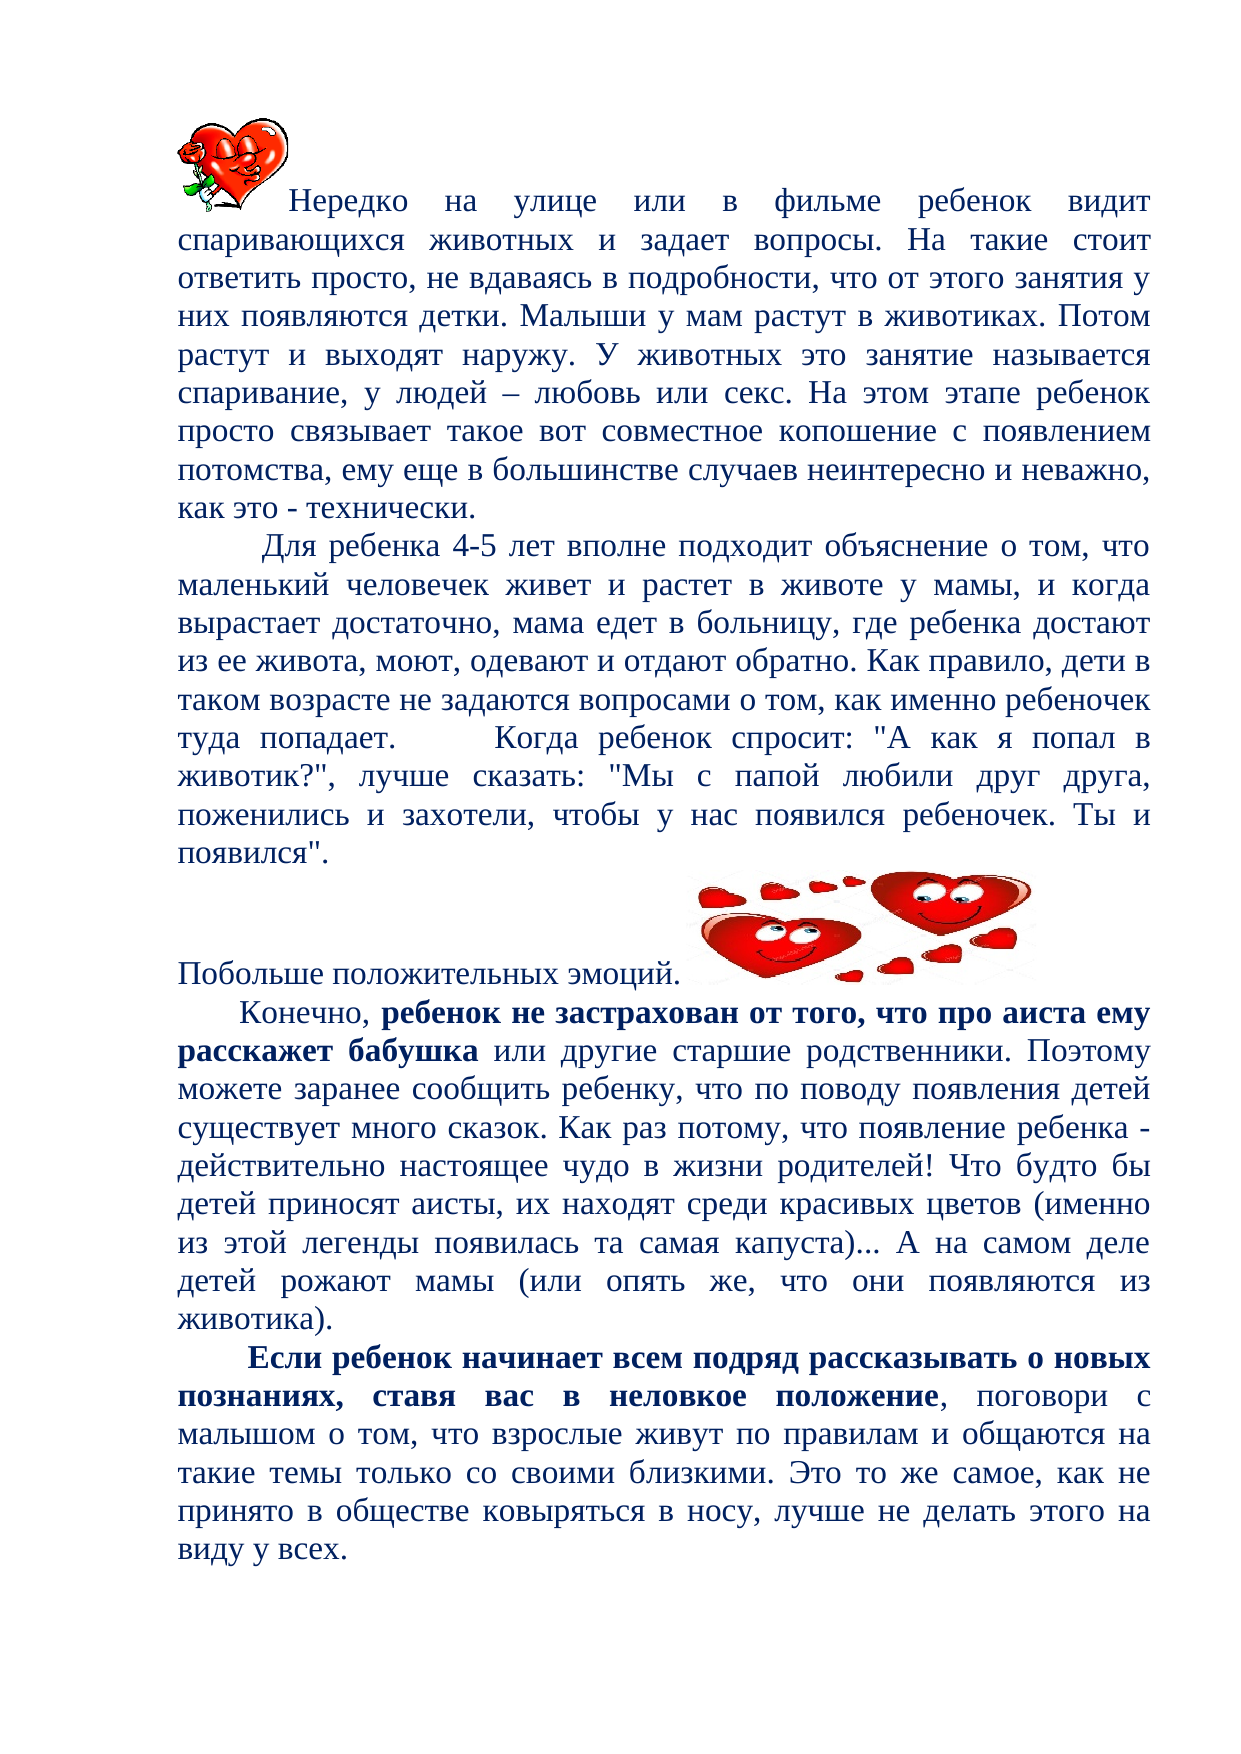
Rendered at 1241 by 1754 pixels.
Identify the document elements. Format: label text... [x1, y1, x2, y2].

text Для ребенка 4-5 лет вполне подходит объяснение о том, что маленький человечек живет и растет в животе у мамы, и когда вырастает достаточно, мама едет в больницу, где ребенка достают из ее живота, моют, одевают и отдают обратно. Как правило, дети в таком возрасте не задаются вопросами о том, как именно ребеночек туда попадает. Когда ребенок спросит: "А как я попал в животик?", лучше сказать: "Мы с папой любили друг друга, поженились и захотели, чтобы у нас появился ребеночек. Ты и появился". [177, 526, 1152, 871]
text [177, 118, 1152, 526]
text Конечно, ребенок не застрахован от того, что про аиста ему расскажет бабушка или другие старшие родственники. Поэтому можете заранее сообщить ребенку, что по поводу появления детей существует много сказок. Как раз потому, что появление ребенка - действительно настоящее чудо в жизни родителей! Что будто бы детей приносят аисты, их находят среди красивых цветов (именно из этой легенды появилась та самая капуста)... А на самом деле детей рожают мамы (или опять же, что они появляются из животика). [177, 992, 1152, 1337]
text Если ребенок начинает всем подряд рассказывать о новых познаниях, ставя вас в неловкое положение, поговори с малышом о том, что взрослые живут по правилам и общаются на такие темы только со своими близкими. Это то же самое, как не принято в обществе ковыряться в носу, лучше не делать этого на виду у всех. [177, 1337, 1152, 1567]
picture [177, 118, 289, 212]
picture [686, 870, 1037, 985]
